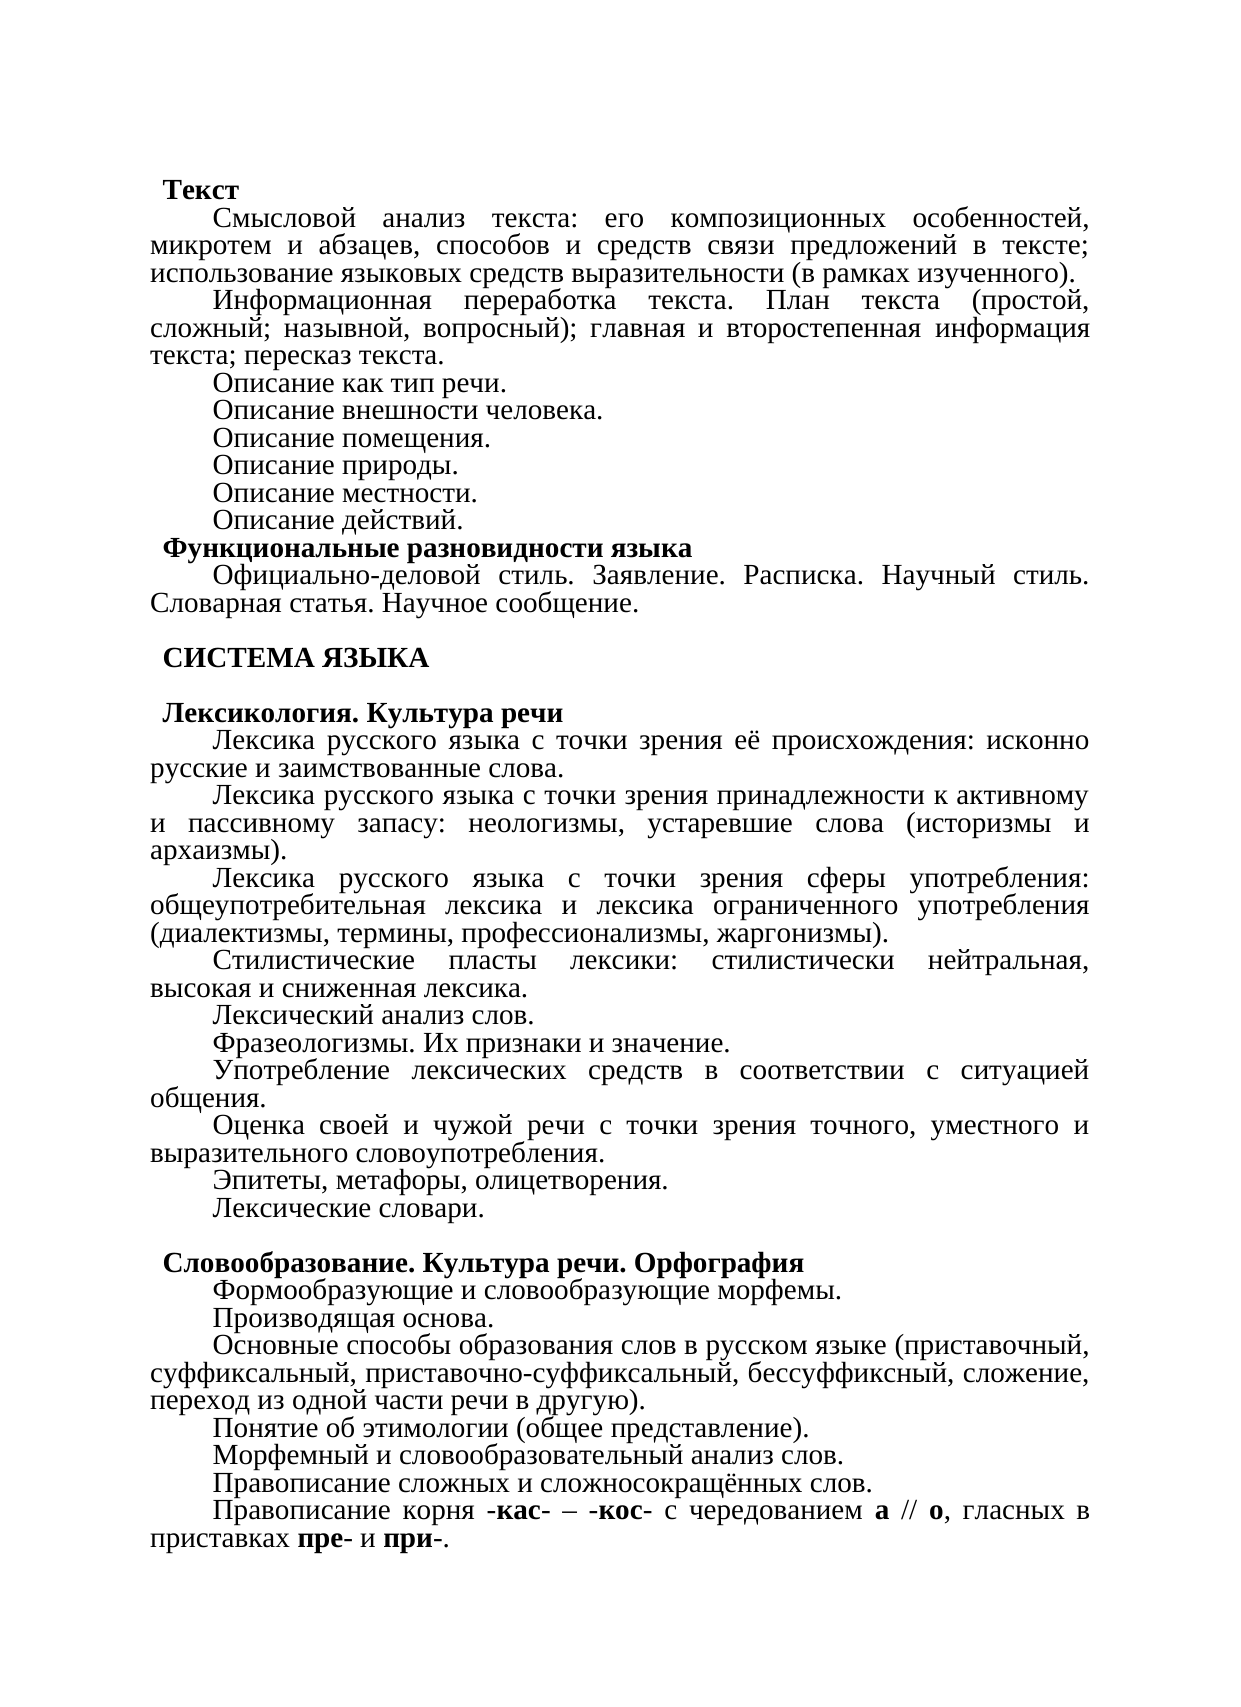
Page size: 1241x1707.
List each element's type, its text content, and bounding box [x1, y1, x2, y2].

text Употребление лексических средств в соответствии с ситуацией общения. [150, 1057, 1090, 1112]
text Лексикология. Культура речи [162, 700, 1090, 727]
text Текст [162, 177, 1090, 205]
text Смысловой анализ текста: его композиционных особенностей, микротем и абзацев, способов и средств связи предложений в тексте; использование языковых средств выразительности (в рамках изученного). [150, 205, 1090, 287]
text Функциональные разновидности языка [162, 535, 1090, 562]
text Лексика русского языка с точки зрения её происхождения: исконно русские и заимствованные слова. [150, 727, 1090, 782]
text Лексические словари. [150, 1195, 1090, 1222]
text Оценка своей и чужой речи с точки зрения точного, уместного и выразительного словоупотребления. [150, 1112, 1090, 1167]
text Производящая основа. [150, 1305, 1090, 1332]
text Описание действий. [150, 507, 1090, 535]
text Лексика русского языка с точки зрения принадлежности к активному и пассивному запасу: неологизмы, устаревшие слова (историзмы и архаизмы). [150, 782, 1090, 865]
text Описание природы. [150, 452, 1090, 480]
text Описание как тип речи. [150, 370, 1090, 397]
text Лексика русского языка с точки зрения сферы употребления: общеупотребительная лексика и лексика ограниченного употребления (диалектизмы, термины, профессионализмы, жарго­низмы). [150, 865, 1090, 947]
text Понятие об этимологии (общее представление). [150, 1415, 1090, 1442]
text Официально-деловой стиль. Заявление. Расписка. Научный стиль. Словарная статья. Научное сообщение. [150, 562, 1090, 617]
text Формообразующие и словообразующие морфемы. [150, 1277, 1090, 1305]
text Лексический анализ слов. [150, 1002, 1090, 1030]
text Описание помещения. [150, 425, 1090, 452]
text Правописание корня -кас- – -кос- с чередованием а // о, гласных в приставках пре- и при-. [150, 1497, 1090, 1552]
text Морфемный и словообразовательный анализ слов. [150, 1442, 1090, 1470]
text Словообразование. Культура речи. Орфография [162, 1250, 1090, 1277]
text Описание местности. [150, 480, 1090, 507]
text СИСТЕМА ЯЗЫКА [162, 645, 1090, 672]
text Описание внешности человека. [150, 397, 1090, 425]
text Стилистические пласты лексики: стилистически нейтральная, высокая и сниженная лексика. [150, 947, 1090, 1002]
text Правописание сложных и сложносокращённых слов. [150, 1470, 1090, 1497]
text Фразеологизмы. Их признаки и значение. [150, 1030, 1090, 1057]
text Эпитеты, метафоры, олицетворения. [150, 1167, 1090, 1195]
text Информационная переработка текста. План текста (простой, сложный; назывной, вопросный); главная и второстепенная ­информация текста; пересказ текста. [150, 287, 1090, 370]
text Основные способы образования слов в русском языке (приставочный, суффиксальный, приставочно-суффиксальный, бессуффиксный, сложение, переход из одной части речи в другую). [150, 1332, 1090, 1415]
